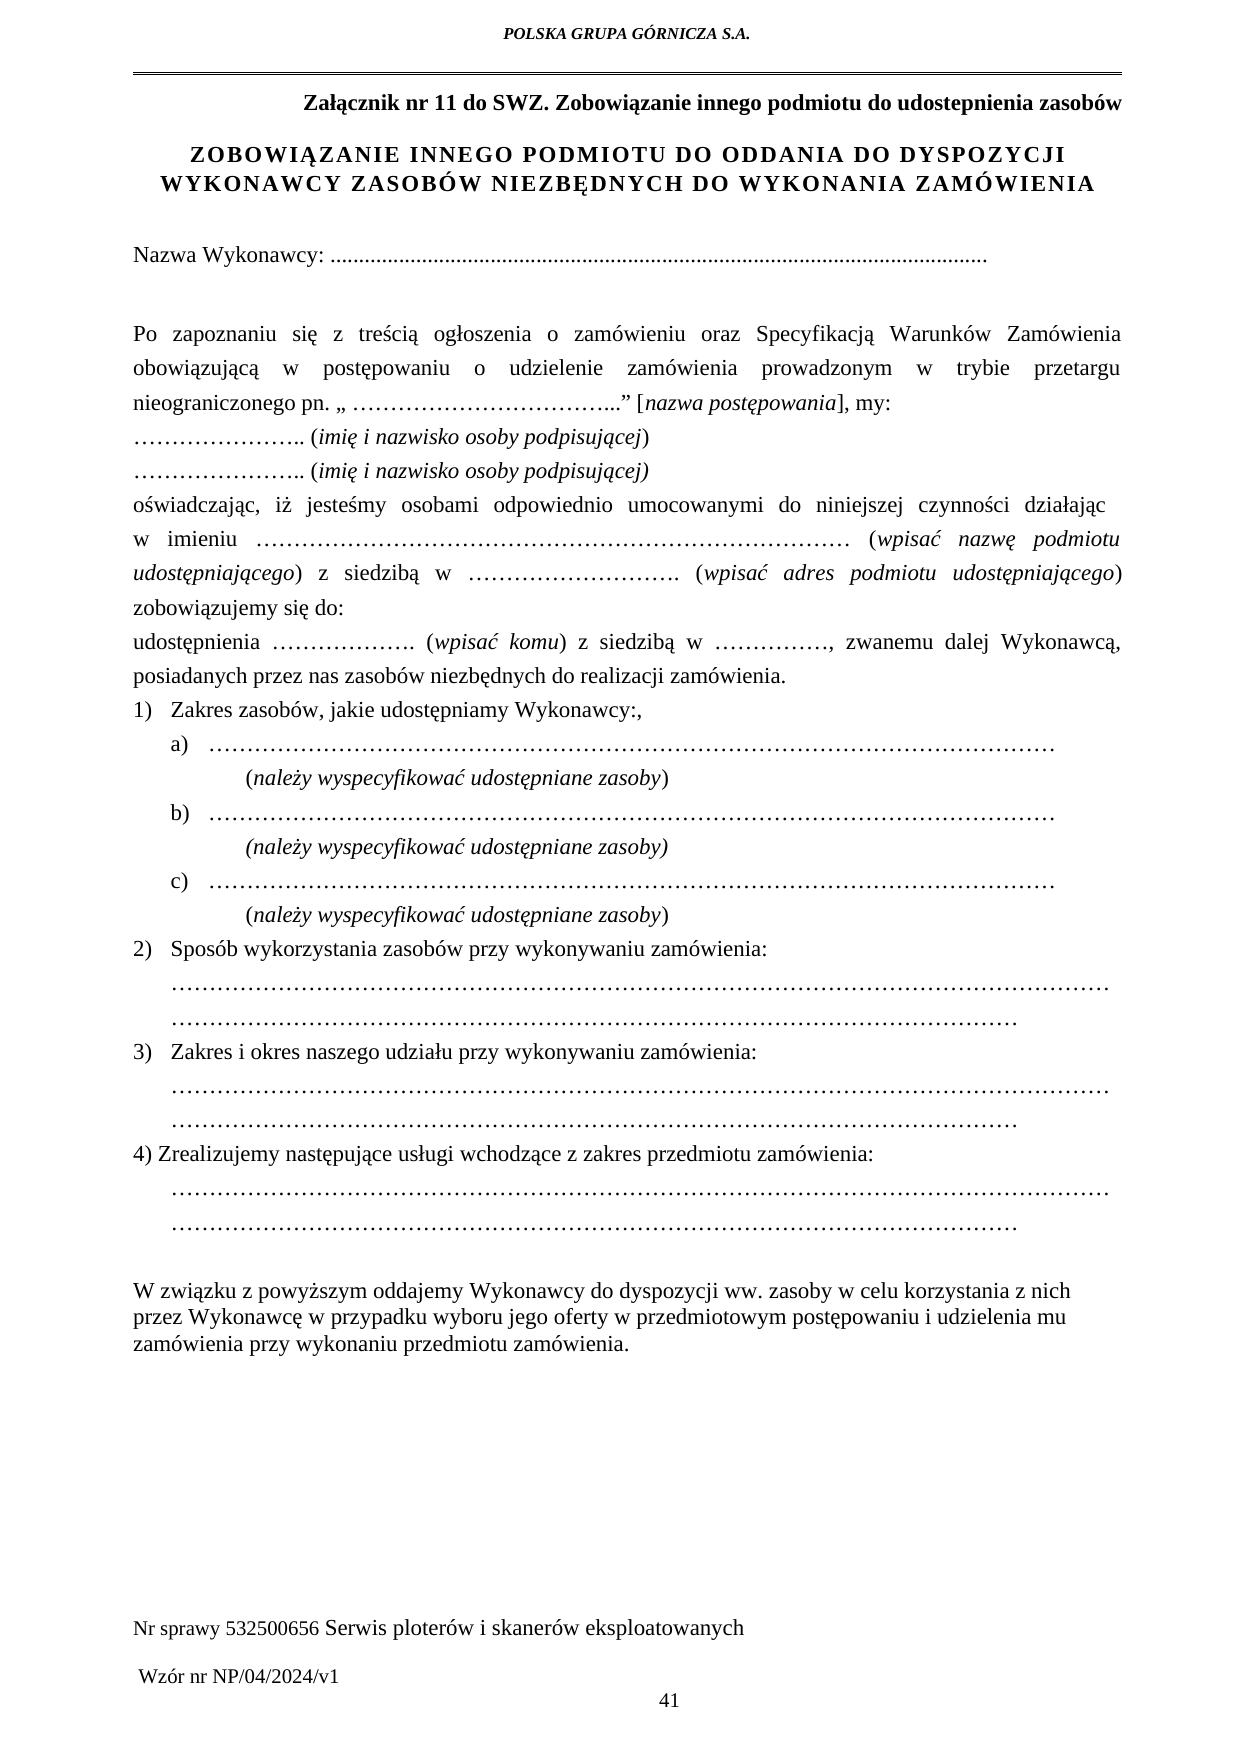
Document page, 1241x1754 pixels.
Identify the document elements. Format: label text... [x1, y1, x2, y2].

list ………………………………………………………………………………………………… [170, 799, 1122, 825]
text 4) Zrealizujemy następujące usługi wchodzące z zakres przedmiotu zamówienia: [133, 1140, 1122, 1167]
list ……………………………………………………………………………………………………………………………………………………………………………………………………………… [170, 1072, 1122, 1132]
text Załącznik nr 11 do SWZ. Zobowiązanie innego podmiotu do udostepnienia zasobów [133, 89, 1122, 115]
text ……………………………………………………………………………………………………………………………………………………………………………………………………………… [170, 1174, 1122, 1235]
text (należy wyspecyfikować udostępniane zasoby) [245, 901, 1122, 927]
text W związku z powyższym oddajemy Wykonawcy do dyspozycji ww. zasoby w celu korzystania z nich przez Wykonawcę w przypadku wyboru jego oferty w przedmiotowym postępowaniu i udzielenia mu zamówienia przy wykonaniu przedmiotu zamówienia. [133, 1277, 1122, 1356]
text ………………….. (imię i nazwisko osoby podpisującej) [133, 457, 1122, 483]
text (należy wyspecyfikować udostępniane zasoby) [245, 833, 1122, 859]
text ZOBOWIĄZANIE INNEGO PODMIOTU DO ODDANIA DO DYSPOZYCJI WYKONAWCY ZASOBÓW NIEZBĘDNYCH DO WYKONANIA ZAMÓWIENIA [133, 141, 1122, 196]
text (należy wyspecyfikować udostępniane zasoby) [245, 764, 1122, 791]
list Zakres i okres naszego udziału przy wykonywaniu zamówienia: [133, 1038, 1122, 1064]
text ………………….. (imię i nazwisko osoby podpisującej) [133, 423, 1122, 449]
text ……………………………………………………………………………………………………………………………………………………………………………………………………………… [170, 969, 1122, 1030]
text Po zapoznaniu się z treścią ogłoszenia o zamówieniu oraz Specyfikacją Warunków Zamówienia obowiązującą w postępowaniu o udzielenie zamówienia prowadzonym w trybie przetargu nieograniczonego pn. „ ……………………………...” [nazwa postępowania], my: [133, 320, 1122, 415]
list Sposób wykorzystania zasobów przy wykonywaniu zamówienia: [133, 935, 1122, 962]
list ………………………………………………………………………………………………… [170, 867, 1122, 893]
text Nazwa Wykonawcy: ................................................................................................................... [133, 241, 1122, 268]
list ………………………………………………………………………………………………… [170, 730, 1122, 757]
list Zakres zasobów, jakie udostępniamy Wykonawcy:, [133, 696, 1122, 722]
text oświadczając, iż jesteśmy osobami odpowiednio umocowanymi do niniejszej czynności działając w imieniu …………………………………………………………………… (wpisać nazwę podmiotu udostępniającego) z siedzibą w ………………………. (wpisać adres podmiotu udostępniającego) zobowiązujemy się do: [133, 491, 1122, 620]
text udostępnienia ………………. (wpisać komu) z siedzibą w ……………, zwanemu dalej Wykonawcą, posiadanych przez nas zasobów niezbędnych do realizacji zamówienia. [133, 628, 1122, 688]
